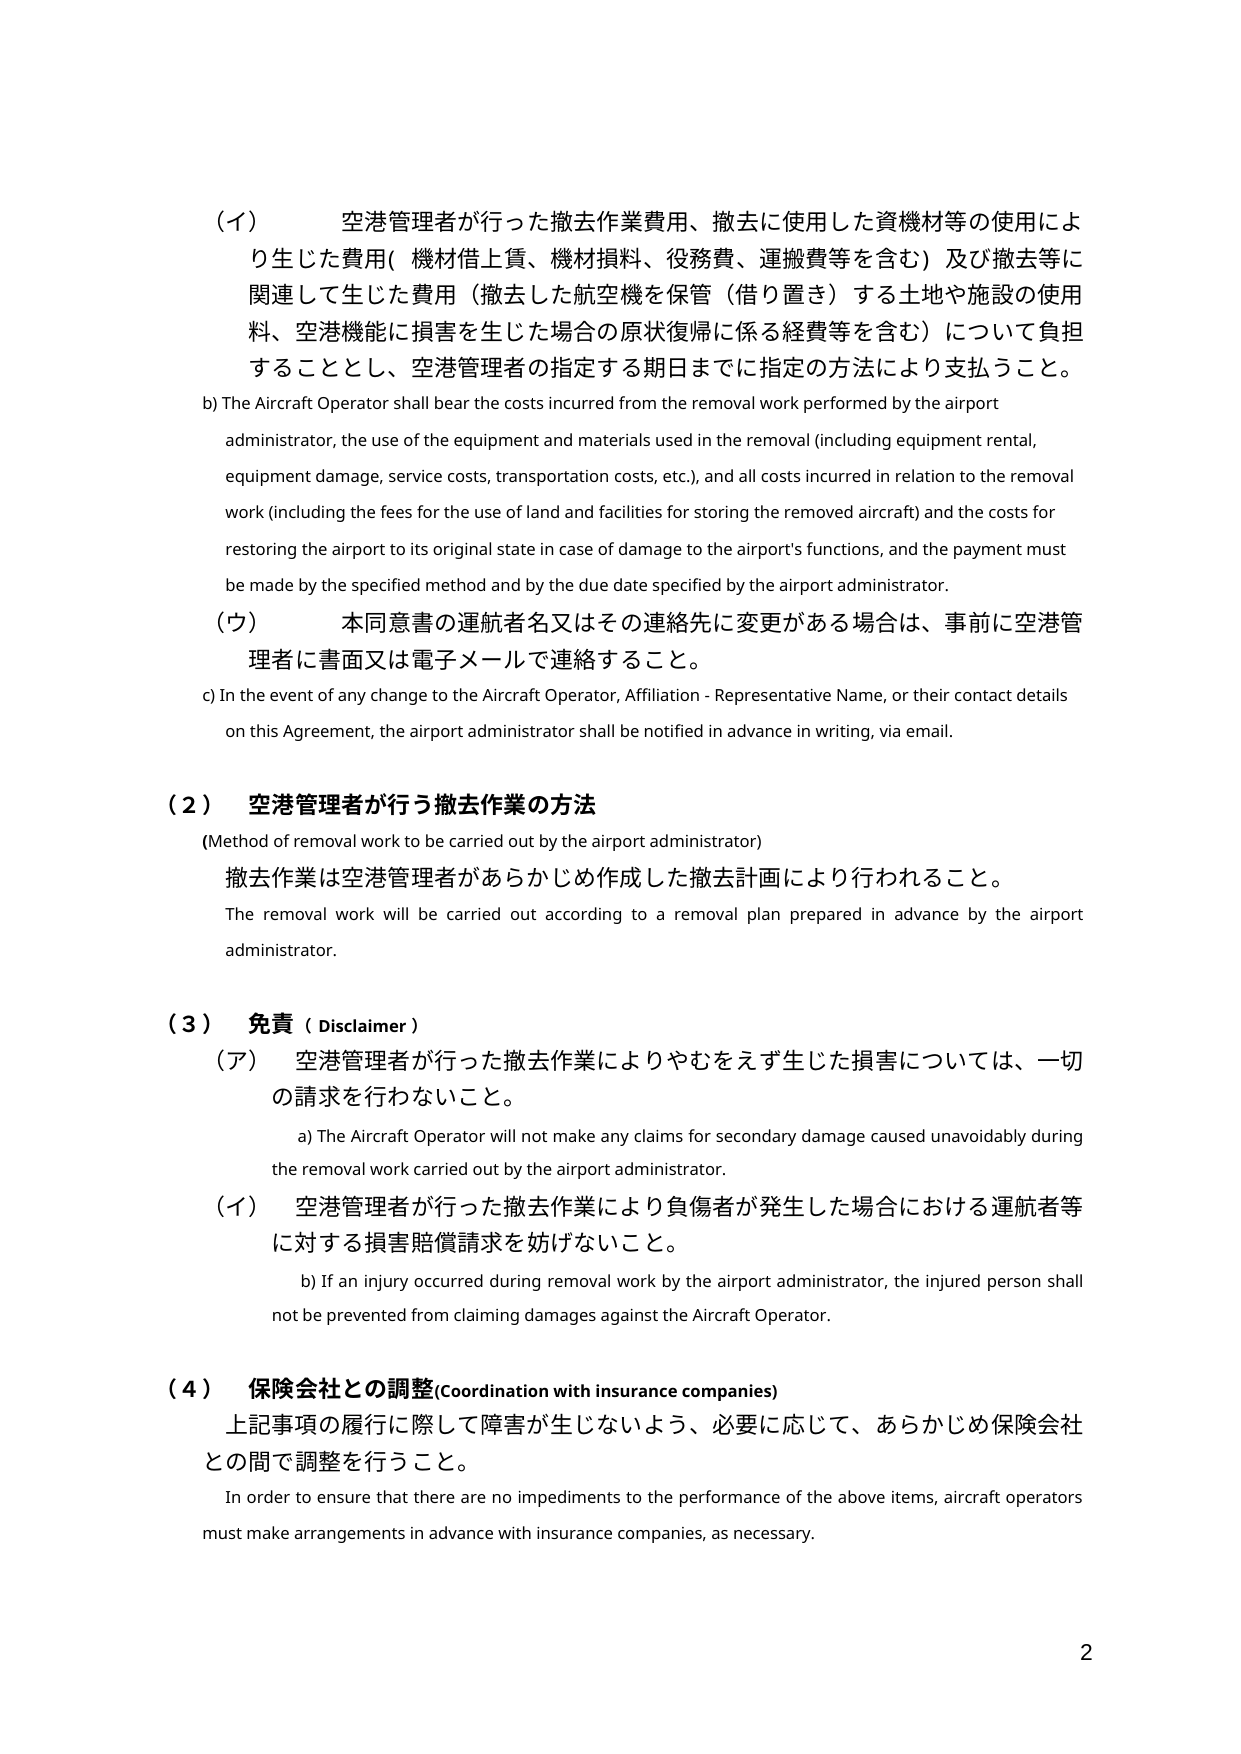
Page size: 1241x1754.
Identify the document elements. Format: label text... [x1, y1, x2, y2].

text （イ） 空港管理者が行った撤去作業費用、撤去に使用した資機材等の使用により生じた費用(機材借上賃、機材損料、役務費、運搬費等を含む)及び撤去等に関連して生じた費用（撤去した航空機を保管（借り置き）する土地や施設の使用料、空港機能に損害を生じた場合の原状復帰に係る経費等を含む）について負担することとし、空港管理者の指定する期日までに指定の方法により支払うこと。 [191, 202, 1085, 385]
list (Method of removal work to be carried out by the airport administrator) [202, 822, 1085, 859]
text In order to ensure that there are no impediments to the performance of the above items, aircraft operators must make arrangements in advance with insurance companies, as necessary. [185, 1478, 1085, 1551]
text （ア） 空港管理者が行った撤去作業によりやむをえず生じた損害については、一切の請求を行わないこと。 [191, 1041, 1085, 1114]
text （ウ） 本同意書の運航者名又はその連絡先に変更がある場合は、事前に空港管理者に書面又は電子メールで連絡すること。 [191, 603, 1085, 676]
list 免責（Disclaimer） [156, 1004, 1085, 1041]
text b) The Aircraft Operator shall bear the costs incurred from the removal work performed by the airport administrator, the use of the equipment and materials used in the removal (including equipment rental, equipment damage, service costs, transportation costs, etc.), and all costs incurred in relation to the removal work (including the fees for the use of land and facilities for storing the removed aircraft) and the costs for restoring the airport to its original state in case of damage to the airport's functions, and the payment must be made by the specified method and by the due date specified by the airport administrator. [191, 385, 1085, 603]
list 空港管理者が行う撤去作業の方法 [156, 786, 1085, 822]
text a) The Aircraft Operator will not make any claims for secondary damage caused unavoidably during the removal work carried out by the airport administrator. [191, 1114, 1085, 1187]
text b) If an injury occurred during removal work by the airport administrator, the injured person shall not be prevented from claiming damages against the Aircraft Operator. [191, 1260, 1085, 1333]
text 上記事項の履行に際して障害が生じないよう、必要に応じて、あらかじめ保険会社との間で調整を行うこと。 [185, 1406, 1085, 1478]
list 保険会社との調整(Coordination with insurance companies) [156, 1369, 1085, 1406]
text c) In the event of any change to the Aircraft Operator, Affiliation - Representative Name, or their contact details on this Agreement, the airport administrator shall be notified in advance in writing, via email. [191, 676, 1085, 749]
text （イ） 空港管理者が行った撤去作業により負傷者が発生した場合における運航者等に対する損害賠償請求を妨げないこと。 [191, 1187, 1085, 1260]
text The removal work will be carried out according to a removal plan prepared in advance by the airport administrator. [208, 895, 1085, 968]
text 撤去作業は空港管理者があらかじめ作成した撤去計画により行われること。 [185, 859, 1085, 895]
